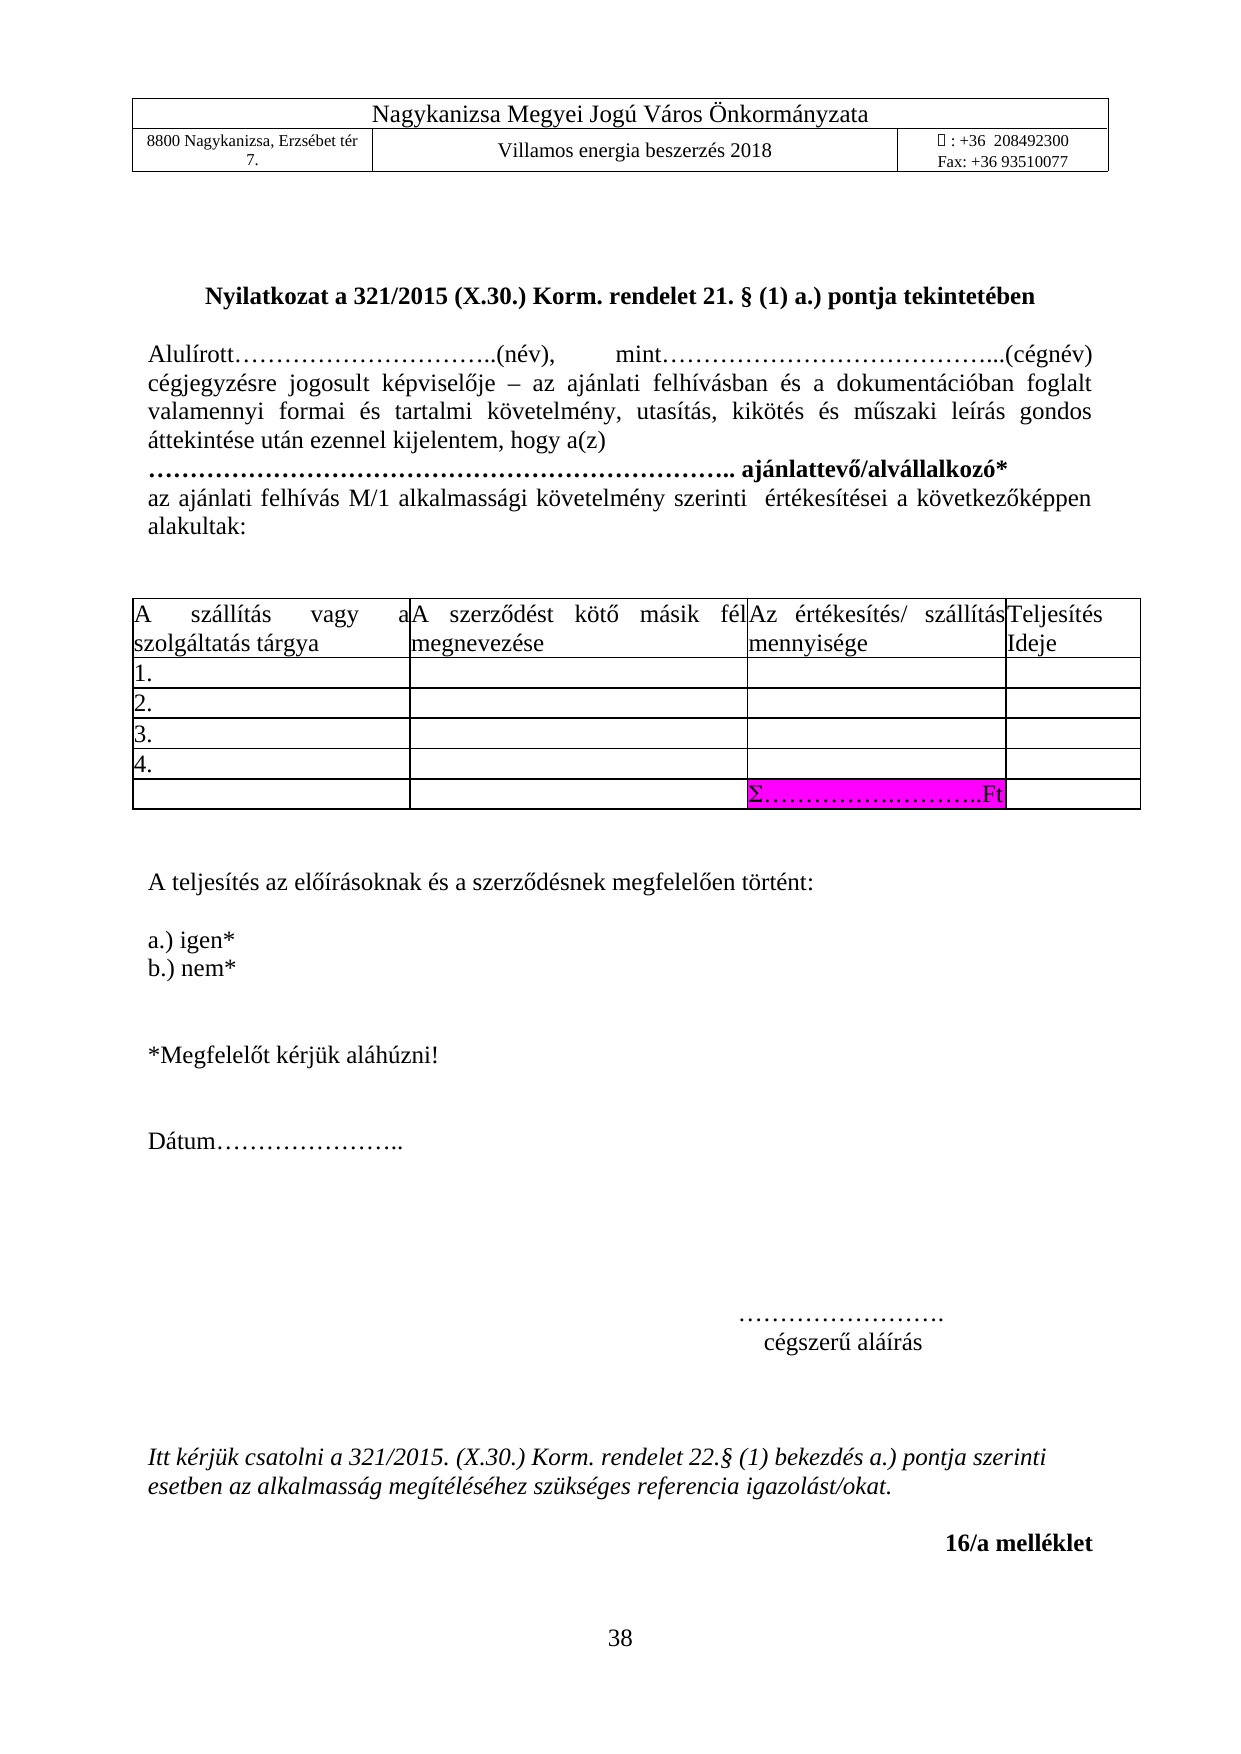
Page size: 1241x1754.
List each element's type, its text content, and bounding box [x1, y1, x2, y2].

table_cell [134, 780, 409, 808]
table_cell [1007, 658, 1140, 687]
text A teljesítés az előírásoknak és a szerződésnek megfelelően történt: [148, 867, 1093, 896]
text Nyilatkozat a 321/2015 (X.30.) Korm. rendelet 21. § (1) a.) pontja tekintetében [148, 281, 1093, 310]
table_cell 2. [134, 689, 409, 717]
table_cell [1007, 719, 1140, 748]
text a.) igen* [148, 925, 1093, 953]
table_cell [411, 749, 747, 778]
text …………………………………………………………….. ajánlattevő/alvállalkozó* [148, 454, 1093, 483]
table_cell 3. [134, 719, 409, 748]
table_header Teljesítés Ideje [1007, 599, 1140, 657]
table_cell [748, 658, 1005, 687]
table_cell [1007, 780, 1140, 808]
text Itt kérjük csatolni a 321/2015. (X.30.) Korm. rendelet 22.§ (1) bekezdés a.) pontja szerinti esetben az alkalmasság megítéléséhez szükséges referencia igazolást/okat. [148, 1442, 1093, 1500]
table_cell [748, 719, 1005, 748]
table_cell [748, 689, 1005, 717]
text Alulírott…………………………..(név), mint…………………………………...(cégnév) cégjegyzésre jogosult képviselője – az ajánlati felhívásban és a dokumentációban foglalt valamennyi formai és tartalmi követelmény, utasítás, kikötés és műszaki leírás gondos áttekintése után ezennel kijelentem, hogy a(z) [148, 339, 1093, 454]
table_cell [411, 689, 747, 717]
table_cell [411, 658, 747, 687]
table_cell 1. [134, 658, 409, 687]
text az ajánlati felhívás M/1 alkalmassági követelmény szerinti értékesítései a következőképpen alakultak: [148, 483, 1093, 540]
table_cell [411, 719, 747, 748]
text b.) nem* [148, 953, 1093, 982]
table_header A szerződést kötő másik fél megnevezése [411, 599, 747, 657]
table_header A szállítás vagy a szolgáltatás tárgya [134, 599, 409, 657]
table_cell 4. [134, 749, 409, 778]
text cégszerű aláírás [664, 1327, 1093, 1356]
text ……………………. [148, 1298, 1093, 1327]
table_header Az értékesítés/ szállítás mennyisége [748, 599, 1005, 657]
text *Megfelelőt kérjük aláhúzni! [148, 1040, 1093, 1068]
table_cell [1007, 689, 1140, 717]
text Dátum………………….. [148, 1126, 1093, 1155]
text 16/a melléklet [148, 1528, 1093, 1557]
table_cell [411, 780, 747, 808]
table_cell …………….………..Ft [748, 780, 1005, 808]
table_cell [748, 749, 1005, 778]
table_cell [1007, 749, 1140, 778]
